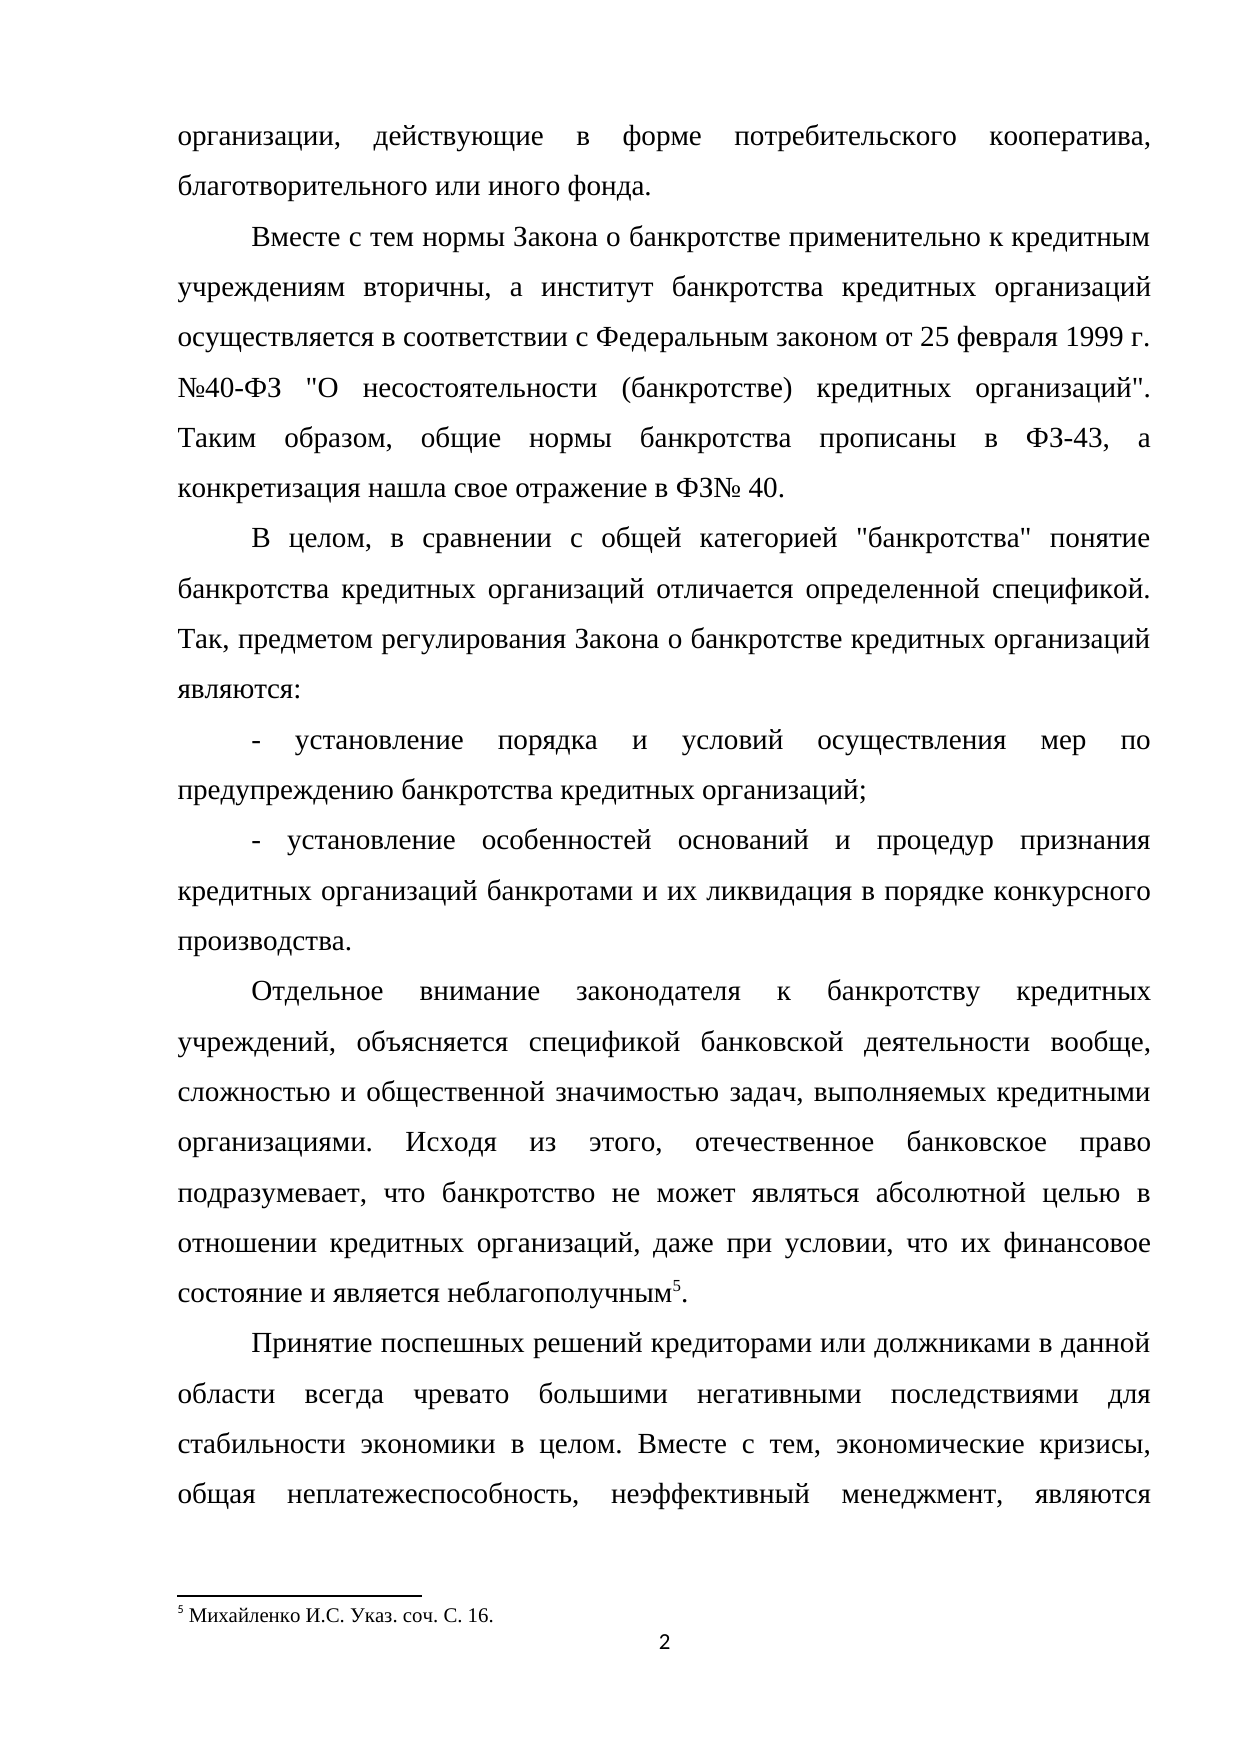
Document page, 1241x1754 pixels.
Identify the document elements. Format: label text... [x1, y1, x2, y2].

text Вместе с тем нормы Закона о банкротстве применительно к кредитным учреждениям вторичны, а институт банкротства кредитных организаций осуществляется в соответствии с Федеральным законом от 25 февраля 1999 г. №40-ФЗ "О несостоятельности (банкротстве) кредитных организаций". Таким образом, общие нормы банкротства прописаны в ФЗ-43, а конкретизация нашла свое отражение в ФЗ№ 40. [177, 219, 1152, 504]
text - установление особенностей оснований и процедур признания кредитных организаций банкротами и их ликвидация в порядке конкурсного производства. [177, 822, 1152, 957]
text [177, 118, 1152, 202]
text Отдельное внимание законодателя к банкротству кредитных учреждений, объясняется спецификой банковской деятельности вообще, сложностью и общественной значимостью задач, выполняемых кредитными организациями. Исходя из этого, отечественное банковское право подразумевает, что банкротство не может являться абсолютной целью в отношении кредитных организаций, даже при условии, что их финансовое состояние и является неблагополучным. [177, 973, 1152, 1309]
text - установление порядка и условий осуществления мер по предупреждению банкротства кредитных организаций; [177, 722, 1152, 806]
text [177, 1326, 1152, 1510]
text В целом, в сравнении с общей категорией "банкротства" понятие банкротства кредитных организаций отличается определенной спецификой. Так, предметом регулирования Закона о банкротстве кредитных организаций являются: [177, 521, 1152, 705]
